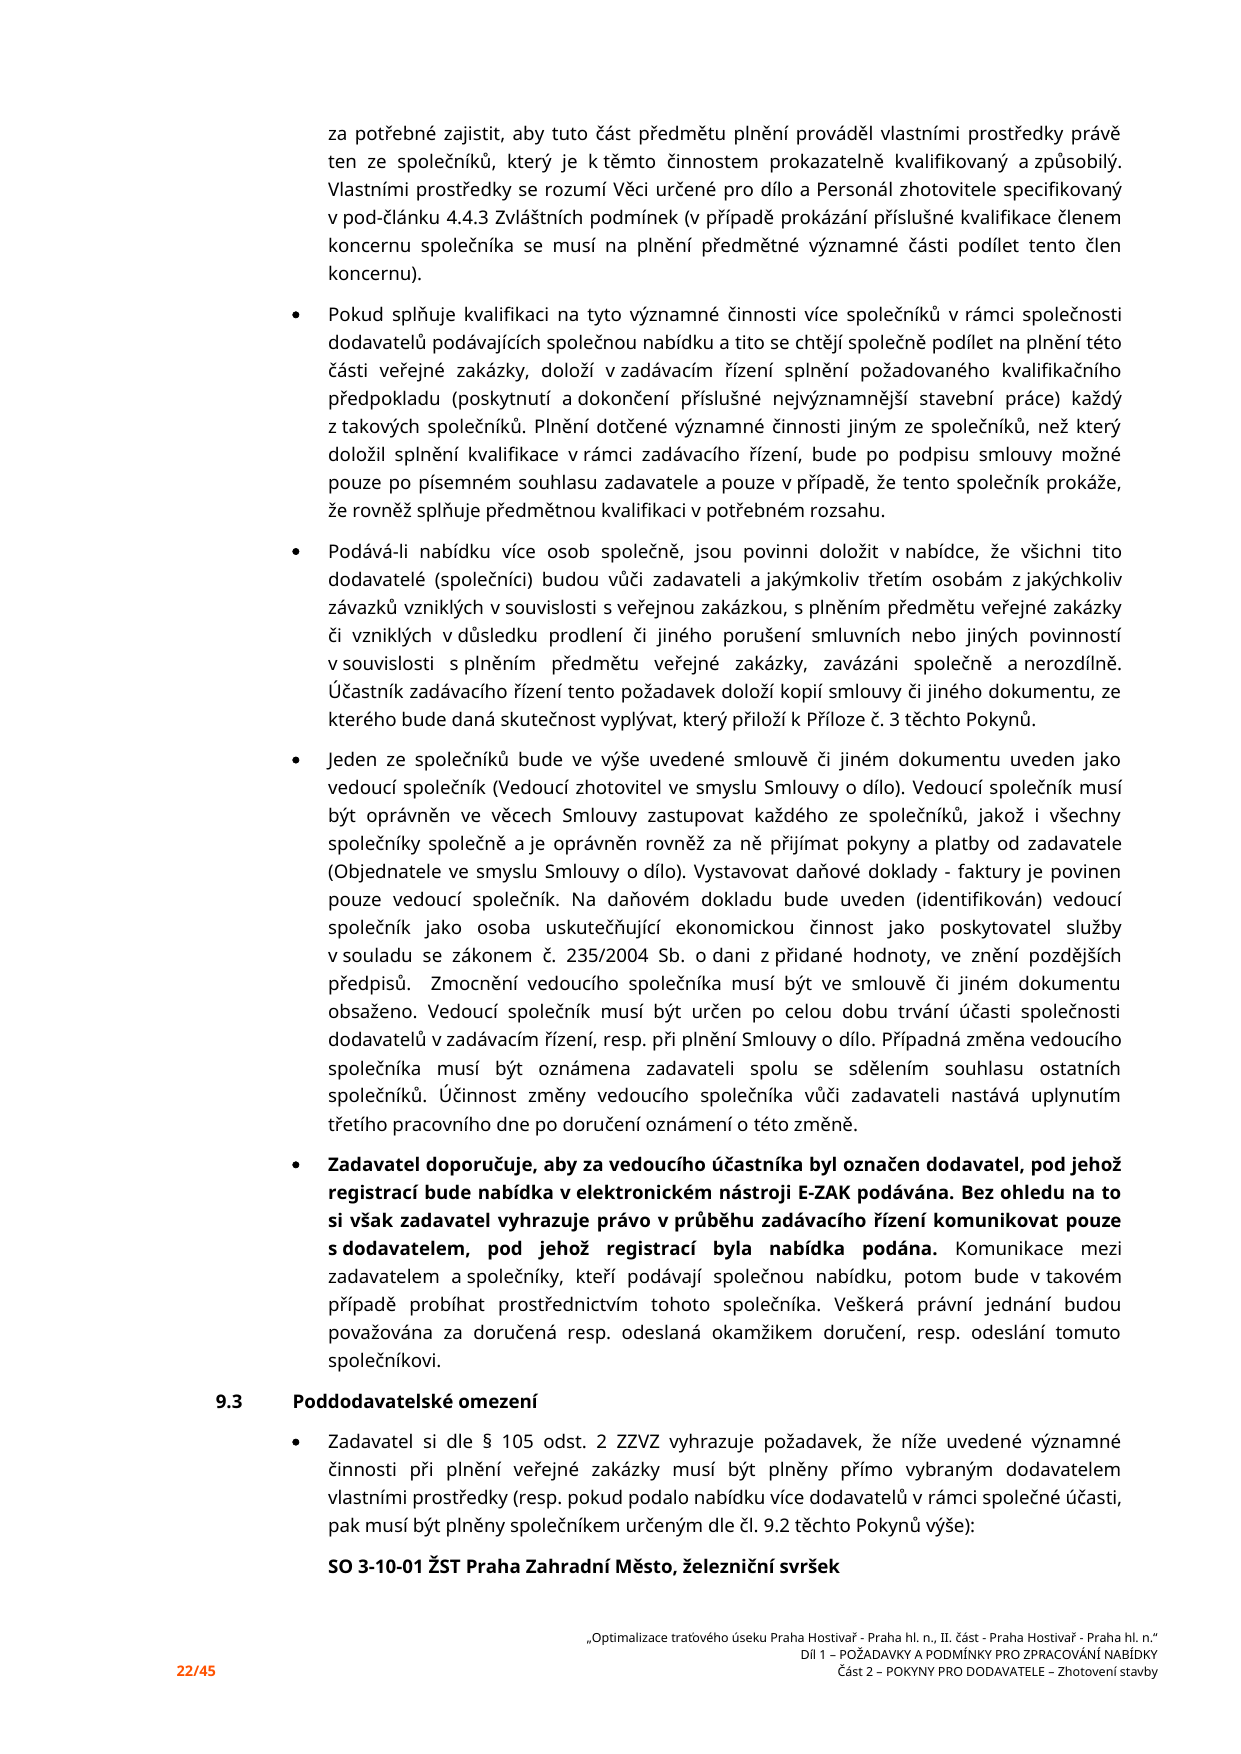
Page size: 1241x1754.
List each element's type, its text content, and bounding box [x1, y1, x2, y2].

text Jeden ze společníků bude ve výše uvedené smlouvě či jiném dokumentu uveden jako vedoucí společník (Vedoucí zhotovitel ve smyslu Smlouvy o dílo). Vedoucí společník musí být oprávněn ve věcech Smlouvy zastupovat každého ze společníků, jakož i všechny společníky společně a je oprávněn rovněž za ně přijímat pokyny a platby od zadavatele (Objednatele ve smyslu Smlouvy o dílo). Vystavovat daňové doklady - faktury je povinen pouze vedoucí společník. Na daňovém dokladu bude uveden (identifikován) vedoucí společník jako osoba uskutečňující ekonomickou činnost jako poskytovatel služby v souladu se zákonem č. 235/2004 Sb. o dani z přidané hodnoty, ve znění pozdějších předpisů. Zmocnění vedoucího společníka musí být ve smlouvě či jiném dokumentu obsaženo. Vedoucí společník musí být určen po celou dobu trvání účasti společnosti dodavatelů v zadávacím řízení, resp. při plnění Smlouvy o dílo. Případná změna vedoucího společníka musí být oznámena zadavateli spolu se sdělením souhlasu ostatních společníků. Účinnost změny vedoucího společníka vůči zadavateli nastává uplynutím třetího pracovního dne po doručení oznámení o této změně. [292, 747, 1122, 1136]
text Poddodavatelské omezení [216, 1388, 1122, 1413]
text SO 3-10-01 ŽST Praha Zahradní Město, železniční svršek [328, 1553, 1122, 1579]
text Zadavatel doporučuje, aby za vedoucího účastníka byl označen dodavatel, pod jehož registrací bude nabídka v elektronickém nástroji E-ZAK podávána. Bez ohledu na to si však zadavatel vyhrazuje právo v průběhu zadávacího řízení komunikovat pouze s dodavatelem, pod jehož registrací byla nabídka podána. Komunikace mezi zadavatelem a společníky, kteří podávají společnou nabídku, potom bude v takovém případě probíhat prostřednictvím tohoto společníka. Veškerá právní jednání budou považována za doručená resp. odeslaná okamžikem doručení, resp. odeslání tomuto společníkovi. [292, 1151, 1122, 1373]
text Podává-li nabídku více osob společně, jsou povinni doložit v nabídce, že všichni tito dodavatelé (společníci) budou vůči zadavateli a jakýmkoliv třetím osobám z jakýchkoliv závazků vzniklých v souvislosti s veřejnou zakázkou, s plněním předmětu veřejné zakázky či vzniklých v důsledku prodlení či jiného porušení smluvních nebo jiných povinností v souvislosti s plněním předmětu veřejné zakázky, zavázáni společně a nerozdílně. Účastník zadávacího řízení tento požadavek doloží kopií smlouvy či jiného dokumentu, ze kterého bude daná skutečnost vyplývat, který přiloží k Příloze č. 3 těchto Pokynů. [292, 538, 1122, 732]
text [292, 121, 1122, 286]
text Pokud splňuje kvalifikaci na tyto významné činnosti více společníků v rámci společnosti dodavatelů podávajících společnou nabídku a tito se chtějí společně podílet na plnění této části veřejné zakázky, doloží v zadávacím řízení splnění požadovaného kvalifikačního předpokladu (poskytnutí a dokončení příslušné nejvýznamnější stavební práce) každý z takových společníků. Plnění dotčené významné činnosti jiným ze společníků, než který doložil splnění kvalifikace v rámci zadávacího řízení, bude po podpisu smlouvy možné pouze po písemném souhlasu zadavatele a pouze v případě, že tento společník prokáže, že rovněž splňuje předmětnou kvalifikaci v potřebném rozsahu. [292, 301, 1122, 523]
text Zadavatel si dle § 105 odst. 2 ZZVZ vyhrazuje požadavek, že níže uvedené významné činnosti při plnění veřejné zakázky musí být plněny přímo vybraným dodavatelem vlastními prostředky (resp. pokud podalo nabídku více dodavatelů v rámci společné účasti, pak musí být plněny společníkem určeným dle čl. 9.2 těchto Pokynů výše): [292, 1428, 1122, 1538]
